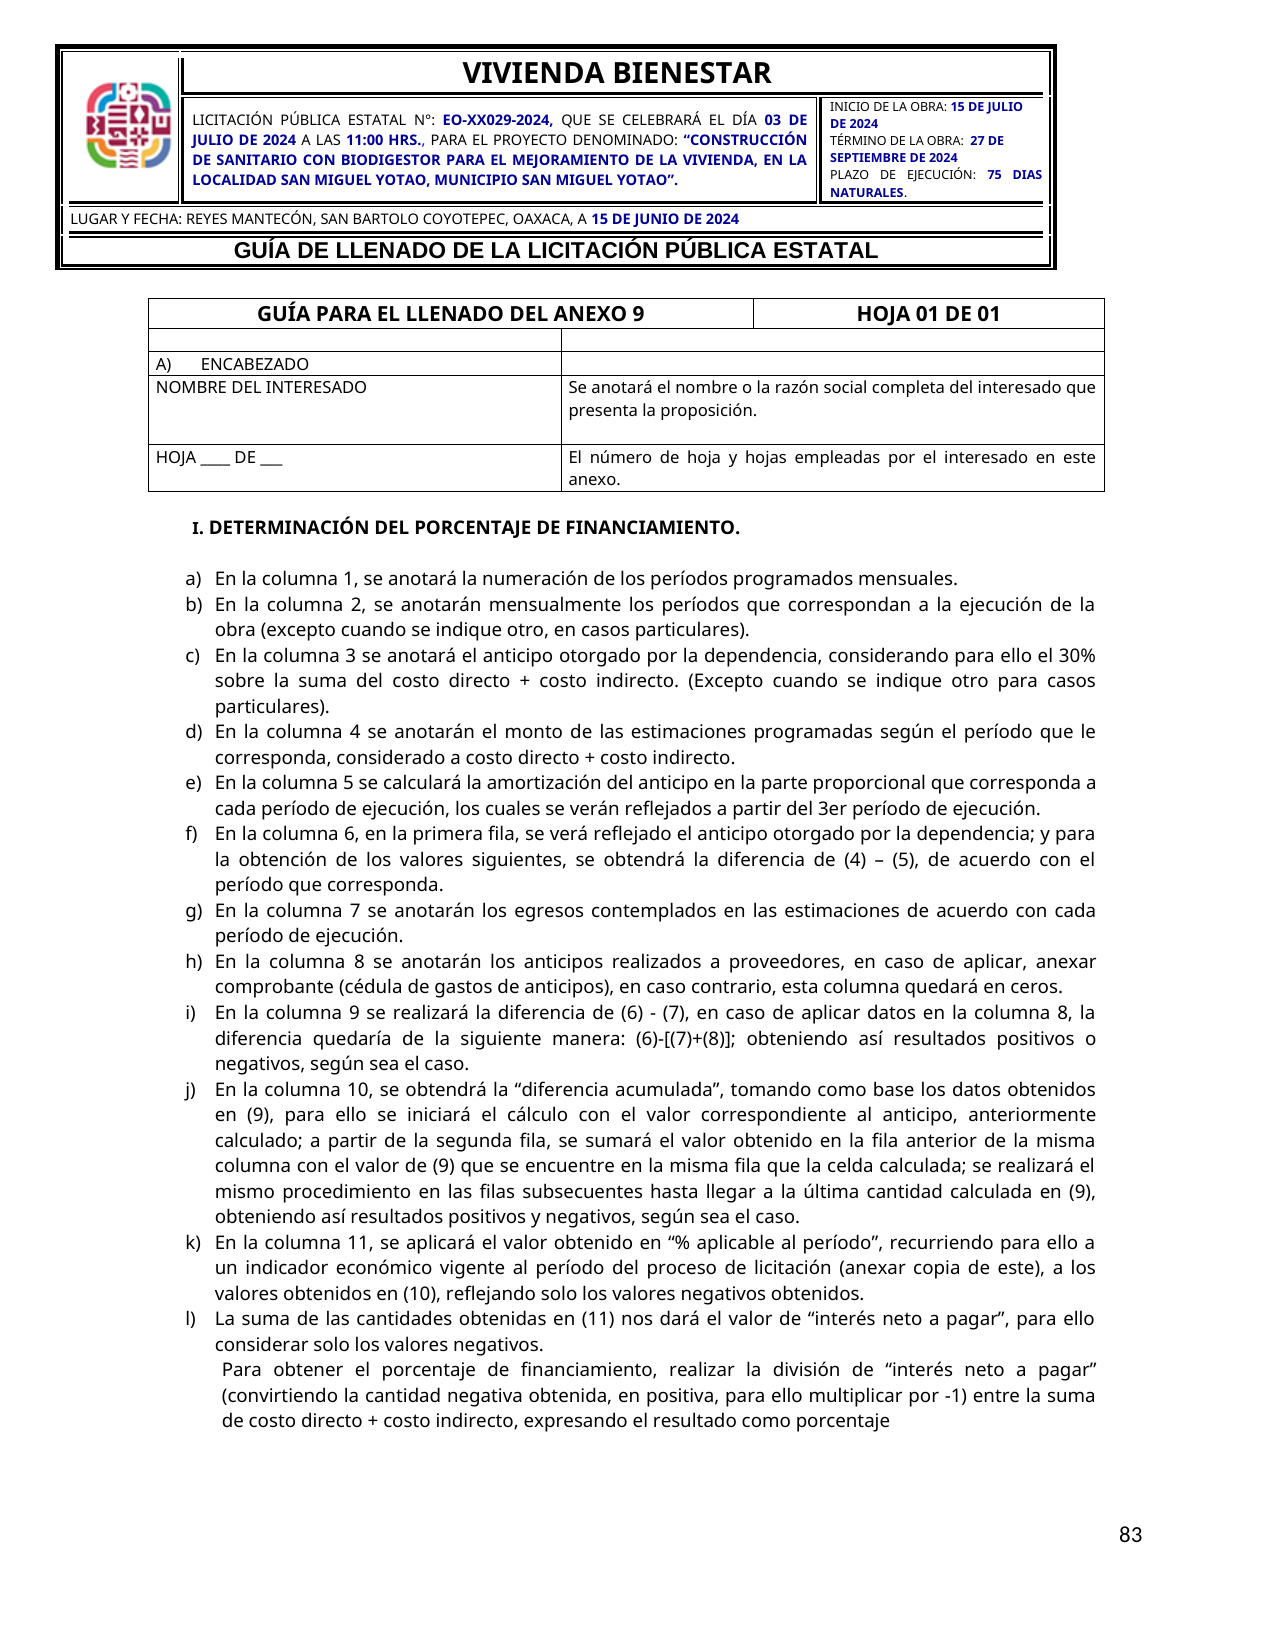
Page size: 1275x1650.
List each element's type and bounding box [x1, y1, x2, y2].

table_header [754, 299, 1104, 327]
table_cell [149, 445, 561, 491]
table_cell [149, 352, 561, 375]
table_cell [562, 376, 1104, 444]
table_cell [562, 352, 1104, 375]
picture [75, 74, 178, 174]
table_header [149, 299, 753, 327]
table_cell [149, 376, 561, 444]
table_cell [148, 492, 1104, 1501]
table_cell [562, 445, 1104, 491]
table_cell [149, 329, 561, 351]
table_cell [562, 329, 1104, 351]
